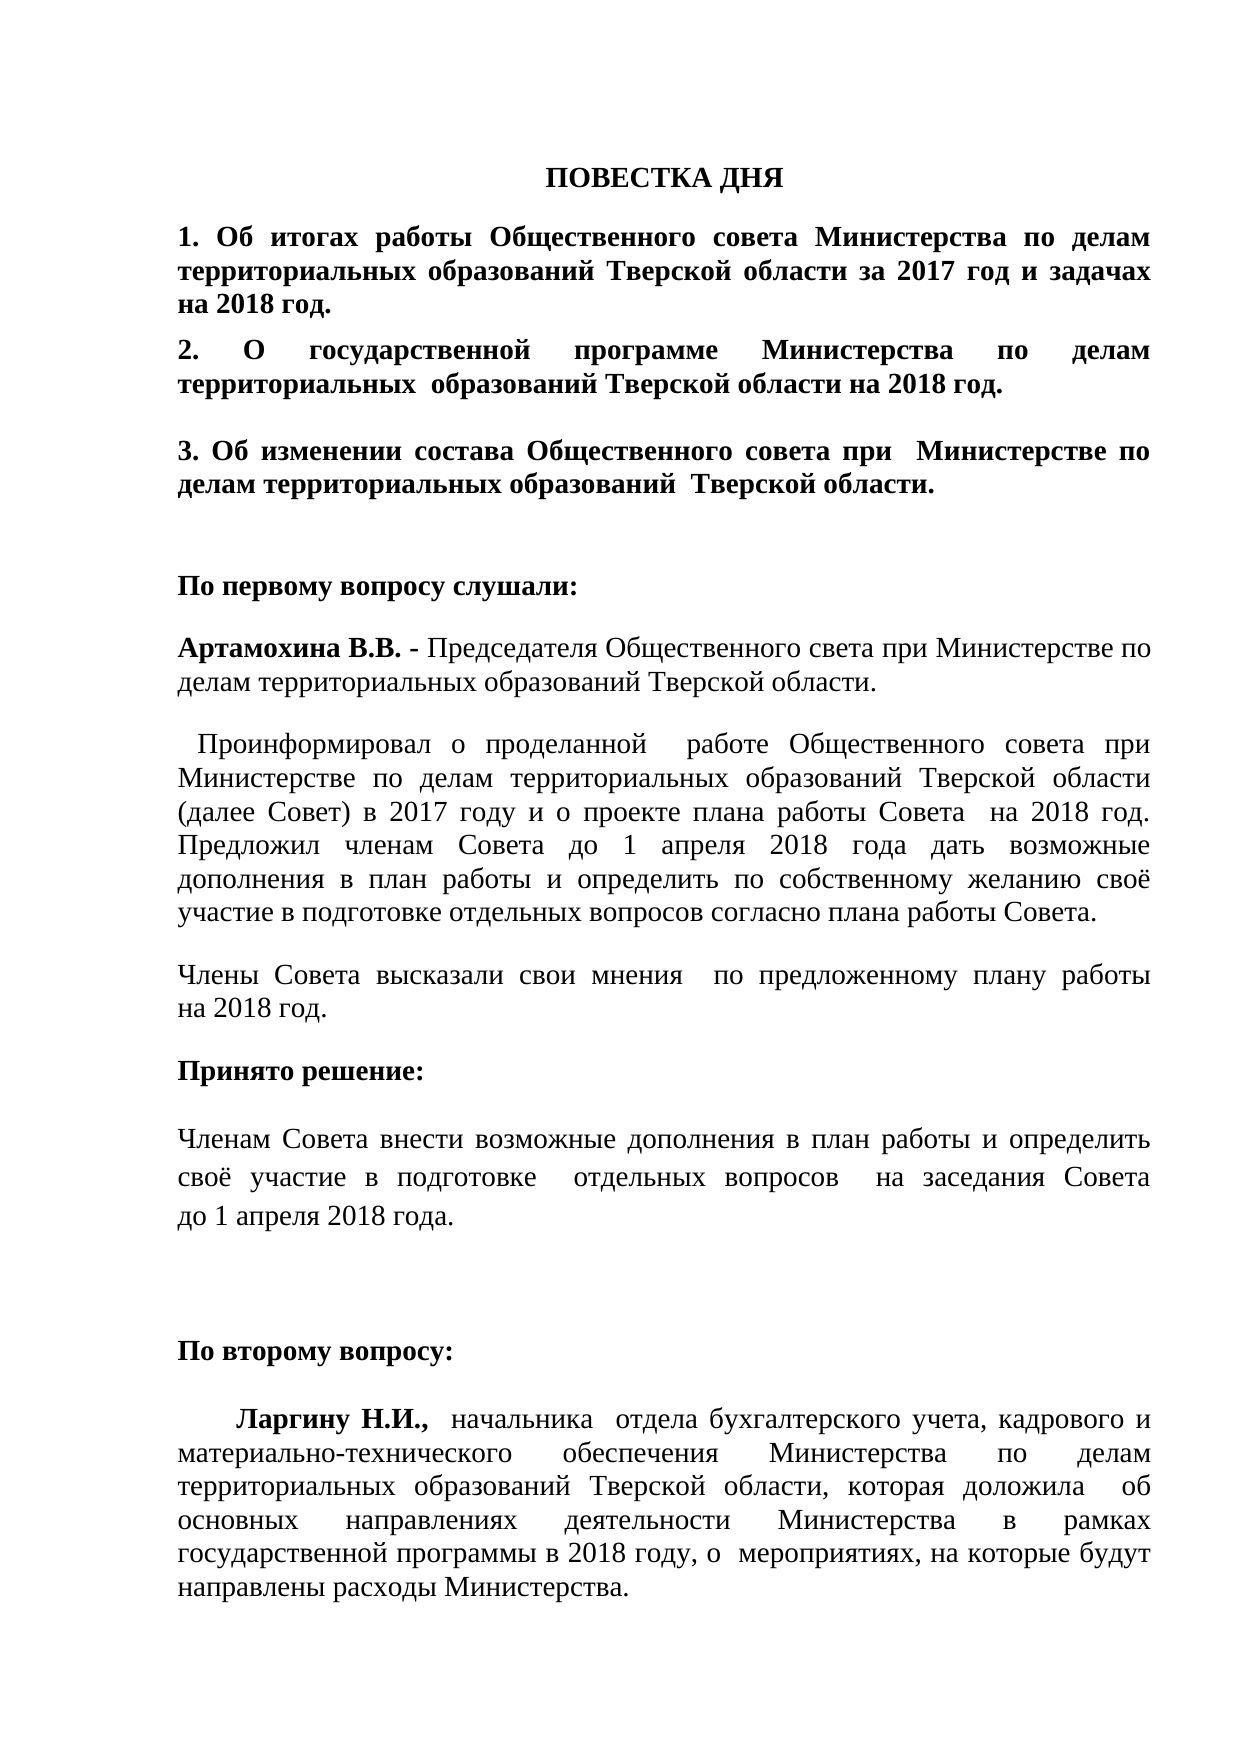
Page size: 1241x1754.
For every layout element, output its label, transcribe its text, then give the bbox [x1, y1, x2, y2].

text Членам Совета внести возможные дополнения в план работы и определить своё участие в подготовке отдельных вопросов на заседания Совета до 1 апреля 2018 года. [177, 1121, 1152, 1232]
list Ларгину Н.И., начальника отдела бухгалтерского учета, кадрового и материально-технического обеспечения Министерства по делам территориальных образований Тверской области, которая доложила об основных направлениях деятельности Министерства в рамках государственной программы в 2018 году, о мероприятиях, на которые будут направлены расходы Министерства. [177, 1401, 1152, 1602]
text Члены Совета высказали свои мнения по предложенному плану работы на 2018 год. [177, 957, 1152, 1024]
text 2. О государственной программе Министерства по делам территориальных образований Тверской области на 2018 год. [177, 332, 1152, 399]
text Принято решение: [177, 1053, 1152, 1087]
text 3. Об изменении состава Общественного совета при Министерстве по делам территориальных образований Тверской области. [177, 433, 1152, 500]
text Артамохина В.В. - Председателя Общественного света при Министерстве по делам территориальных образований Тверской области. [177, 630, 1152, 697]
text По второму вопросу: [177, 1333, 1152, 1367]
text Проинформировал о проделанной работе Общественного совета при Министерстве по делам территориальных образований Тверской области (далее Совет) в 2017 году и о проекте плана работы Совета на 2018 год. Предложил членам Совета до 1 апреля 2018 года дать возможные дополнения в план работы и определить по собственному желанию своё участие в подготовке отдельных вопросов согласно плана работы Совета. [177, 727, 1152, 928]
text ПОВЕСТКА ДНЯ [177, 160, 1152, 193]
text По первому вопросу слушали: [177, 568, 1152, 601]
text 1. Об итогах работы Общественного совета Министерства по делам территориальных образований Тверской области за 2017 год и задачах на 2018 год. [177, 219, 1152, 320]
